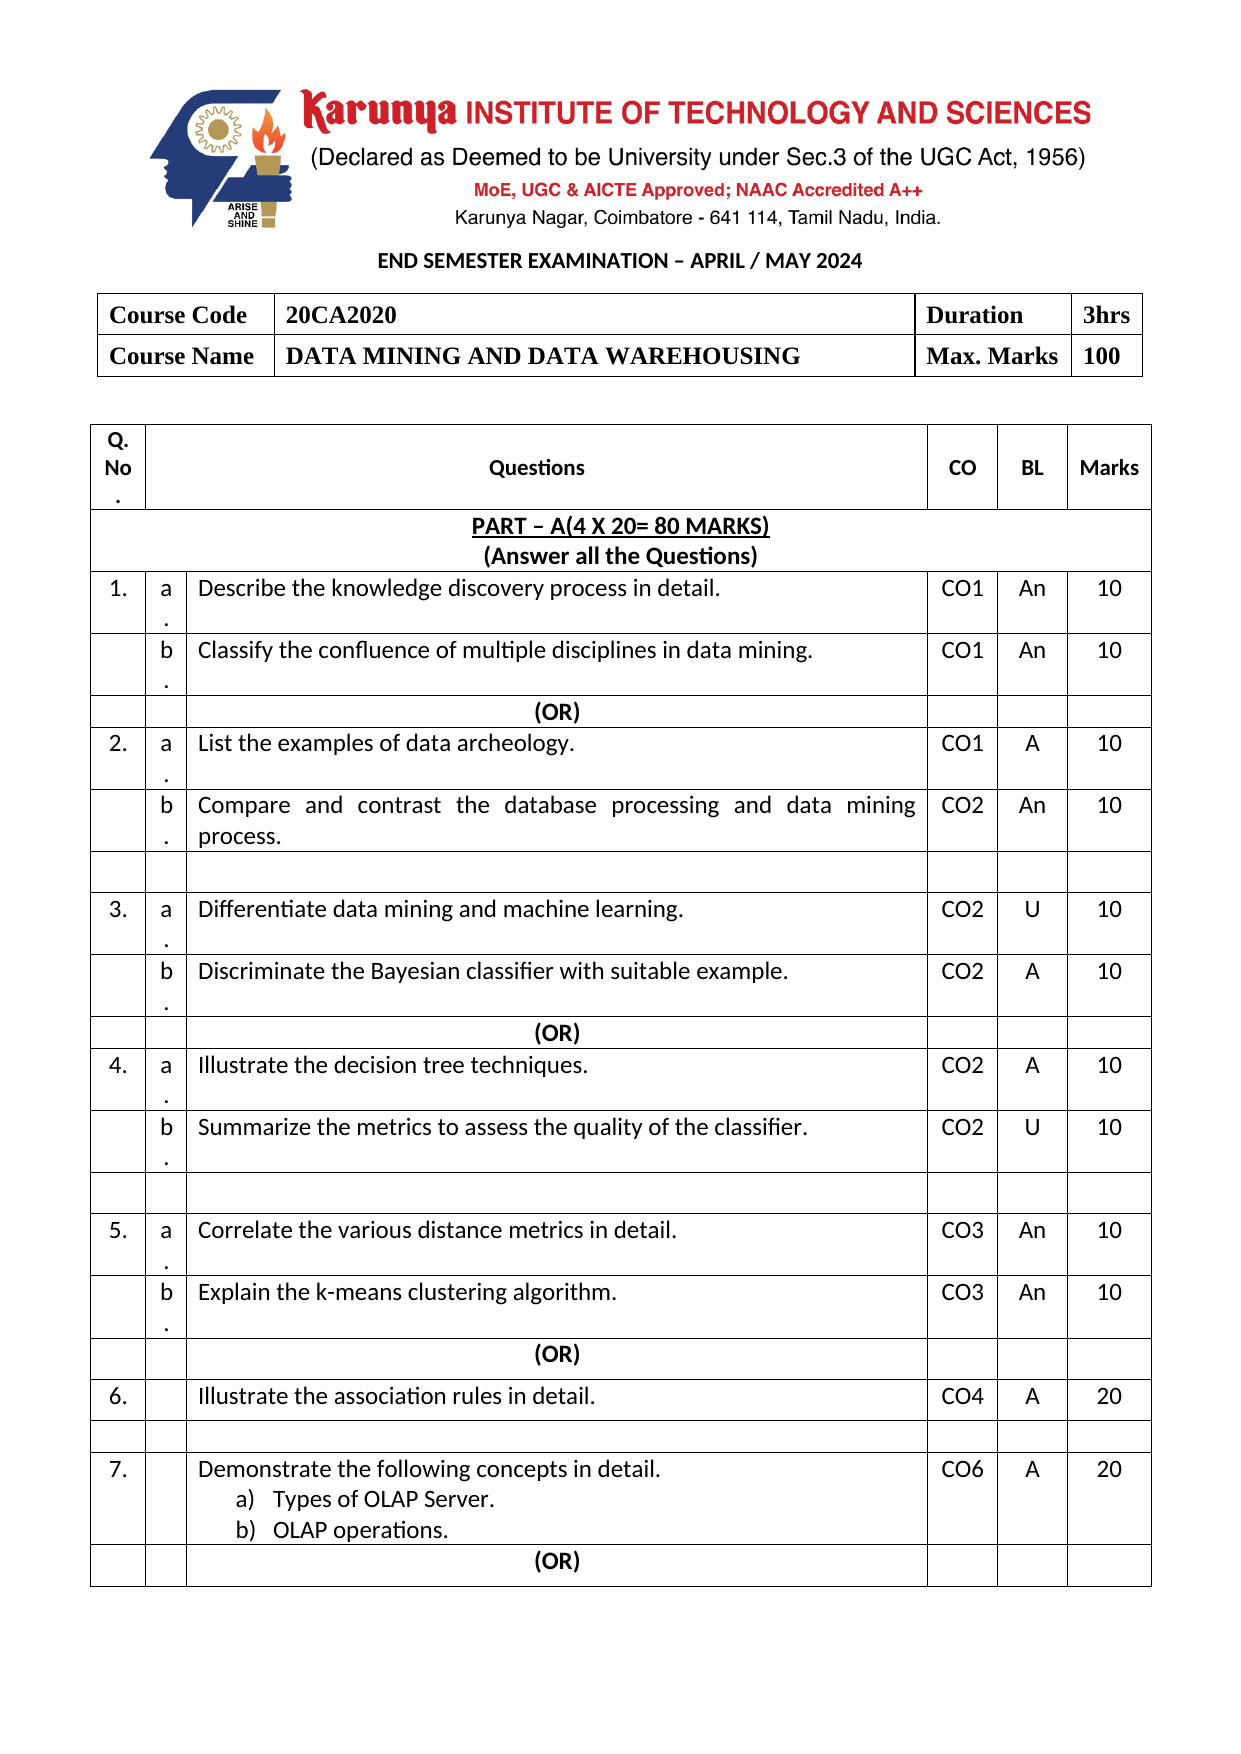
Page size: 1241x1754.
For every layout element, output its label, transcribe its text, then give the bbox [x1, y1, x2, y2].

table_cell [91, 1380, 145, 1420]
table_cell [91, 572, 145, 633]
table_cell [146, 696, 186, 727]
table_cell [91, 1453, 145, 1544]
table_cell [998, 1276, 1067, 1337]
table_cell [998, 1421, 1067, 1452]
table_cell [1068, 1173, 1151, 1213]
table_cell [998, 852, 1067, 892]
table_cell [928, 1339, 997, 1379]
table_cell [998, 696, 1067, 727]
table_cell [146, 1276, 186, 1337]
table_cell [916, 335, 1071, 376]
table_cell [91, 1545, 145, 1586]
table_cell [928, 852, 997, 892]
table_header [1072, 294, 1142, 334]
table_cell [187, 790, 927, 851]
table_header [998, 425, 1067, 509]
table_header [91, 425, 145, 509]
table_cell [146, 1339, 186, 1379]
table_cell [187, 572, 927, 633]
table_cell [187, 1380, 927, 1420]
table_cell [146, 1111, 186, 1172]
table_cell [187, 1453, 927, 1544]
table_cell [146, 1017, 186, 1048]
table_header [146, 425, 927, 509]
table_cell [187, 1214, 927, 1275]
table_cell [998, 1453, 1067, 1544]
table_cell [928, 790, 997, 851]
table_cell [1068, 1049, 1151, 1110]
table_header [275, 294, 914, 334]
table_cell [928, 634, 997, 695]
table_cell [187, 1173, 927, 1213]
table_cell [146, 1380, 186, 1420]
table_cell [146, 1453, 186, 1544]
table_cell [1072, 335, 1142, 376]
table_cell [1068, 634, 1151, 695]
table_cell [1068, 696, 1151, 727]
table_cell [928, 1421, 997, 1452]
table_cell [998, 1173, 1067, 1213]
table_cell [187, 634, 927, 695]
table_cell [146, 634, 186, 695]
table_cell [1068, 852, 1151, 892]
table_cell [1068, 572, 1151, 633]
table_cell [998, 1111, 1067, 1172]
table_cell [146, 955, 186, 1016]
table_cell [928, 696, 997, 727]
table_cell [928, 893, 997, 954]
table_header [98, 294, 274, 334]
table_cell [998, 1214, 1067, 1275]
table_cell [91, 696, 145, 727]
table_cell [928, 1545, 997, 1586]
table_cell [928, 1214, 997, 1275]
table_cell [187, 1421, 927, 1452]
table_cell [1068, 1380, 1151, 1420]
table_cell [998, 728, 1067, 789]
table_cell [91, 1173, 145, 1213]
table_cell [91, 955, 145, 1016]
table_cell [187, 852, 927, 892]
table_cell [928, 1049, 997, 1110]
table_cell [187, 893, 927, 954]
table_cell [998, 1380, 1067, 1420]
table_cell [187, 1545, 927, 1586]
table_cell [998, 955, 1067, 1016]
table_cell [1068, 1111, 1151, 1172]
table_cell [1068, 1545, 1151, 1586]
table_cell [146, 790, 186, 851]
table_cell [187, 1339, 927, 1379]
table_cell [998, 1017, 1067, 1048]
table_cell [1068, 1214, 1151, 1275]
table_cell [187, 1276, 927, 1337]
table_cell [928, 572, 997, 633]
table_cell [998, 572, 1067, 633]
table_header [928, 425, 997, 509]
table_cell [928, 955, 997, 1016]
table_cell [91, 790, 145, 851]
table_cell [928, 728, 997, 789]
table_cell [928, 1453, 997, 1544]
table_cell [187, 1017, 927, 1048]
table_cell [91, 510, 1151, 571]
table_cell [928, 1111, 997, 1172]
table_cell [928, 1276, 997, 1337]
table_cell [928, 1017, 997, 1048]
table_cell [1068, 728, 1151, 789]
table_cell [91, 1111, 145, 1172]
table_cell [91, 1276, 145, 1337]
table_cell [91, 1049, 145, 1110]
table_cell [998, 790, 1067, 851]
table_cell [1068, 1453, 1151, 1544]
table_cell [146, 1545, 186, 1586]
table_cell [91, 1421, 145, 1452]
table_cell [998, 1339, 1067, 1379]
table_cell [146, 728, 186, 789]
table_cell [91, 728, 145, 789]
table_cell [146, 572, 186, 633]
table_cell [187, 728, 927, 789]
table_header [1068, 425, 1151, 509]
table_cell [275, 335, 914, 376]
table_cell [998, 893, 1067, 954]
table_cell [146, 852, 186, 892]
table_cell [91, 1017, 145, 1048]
picture [149, 89, 1091, 228]
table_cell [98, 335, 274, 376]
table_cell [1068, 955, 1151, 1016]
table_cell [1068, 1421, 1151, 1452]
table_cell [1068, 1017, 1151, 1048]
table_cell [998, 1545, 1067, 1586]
text END SEMESTER EXAMINATION – APRIL / MAY 2024 [90, 246, 1150, 274]
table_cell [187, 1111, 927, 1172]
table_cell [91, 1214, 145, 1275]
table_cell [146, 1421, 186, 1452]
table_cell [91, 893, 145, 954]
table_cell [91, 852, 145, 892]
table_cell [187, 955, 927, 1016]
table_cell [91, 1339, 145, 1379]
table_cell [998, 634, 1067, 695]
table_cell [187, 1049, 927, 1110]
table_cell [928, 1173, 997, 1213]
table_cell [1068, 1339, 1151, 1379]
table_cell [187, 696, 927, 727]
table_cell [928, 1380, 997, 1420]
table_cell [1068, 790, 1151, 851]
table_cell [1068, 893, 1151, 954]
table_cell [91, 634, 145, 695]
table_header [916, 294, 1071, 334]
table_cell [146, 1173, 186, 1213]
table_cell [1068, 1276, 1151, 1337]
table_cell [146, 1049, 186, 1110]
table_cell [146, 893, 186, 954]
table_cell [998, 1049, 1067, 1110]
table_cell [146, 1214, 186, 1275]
